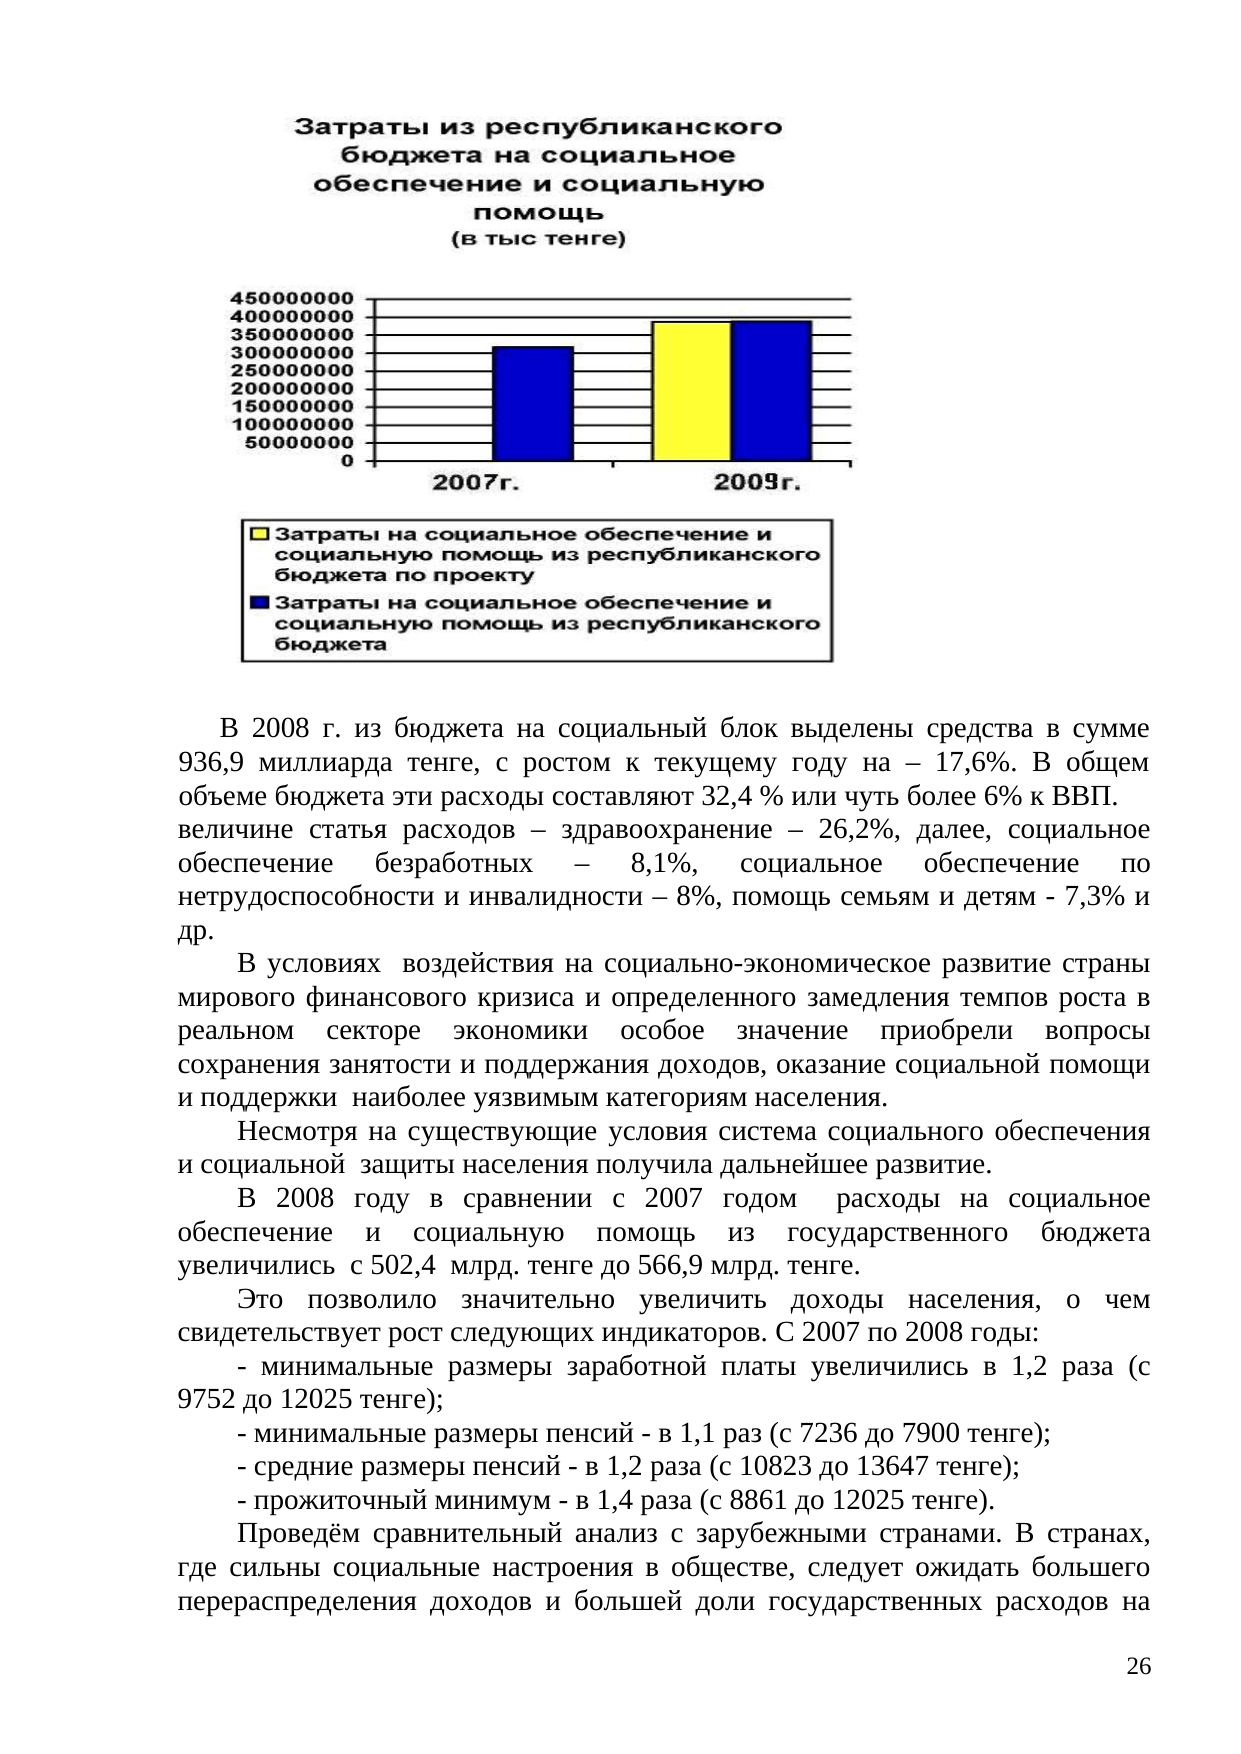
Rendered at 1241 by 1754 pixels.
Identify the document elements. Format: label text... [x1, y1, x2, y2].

text - минимальные размеры заработной платы увеличились в 1,2 раза (с 9752 до 12025 тенге); [177, 1348, 1152, 1415]
text В 2008 г. из бюджета на социальный блок выделены средства в сумме 936,9 миллиарда тенге, с ростом к текущему году на – 17,6%. В общем объеме бюджета эти расходы составляют 32,4 % или чуть более 6% к ВВП. [178, 711, 1150, 811]
text - минимальные размеры пенсий - в 1,1 раз (с 7236 до 7900 тенге); [177, 1415, 1152, 1448]
text величине статья расходов – здравоохранение – 26,2%, далее, социальное обеспечение безработных – 8,1%, социальное обеспечение по нетрудоспособности и инвалидности – 8%, помощь семьям и детям - 7,3% и др. [178, 811, 1152, 945]
text В условиях воздействия на социально-экономическое развитие страны мирового финансового кризиса и определенного замедления темпов роста в реальном секторе экономики особое значение приобрели вопросы сохранения занятости и поддержания доходов, оказание социальной помощи и поддержки наиболее уязвимым категориям населения. [177, 945, 1152, 1113]
text Это позволило значительно увеличить доходы населения, о чем свидетельствует рост следующих индикаторов. С 2007 по 2008 годы: [177, 1281, 1152, 1348]
text - прожиточный минимум - в 1,4 раза (с 8861 до 12025 тенге). [177, 1482, 1152, 1516]
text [177, 1516, 1152, 1616]
text - средние размеры пенсий - в 1,2 раза (с 10823 до 13647 тенге); [177, 1448, 1152, 1482]
text Несмотря на существующие условия система социального обеспечения и социальной защиты населения получила дальнейшее развитие. [177, 1113, 1152, 1180]
picture [177, 100, 906, 682]
text В 2008 году в сравнении с 2007 годом расходы на социальное обеспечение и социальную помощь из государственного бюджета увеличились с 502,4 млрд. тенге до 566,9 млрд. тенге. [177, 1180, 1152, 1281]
